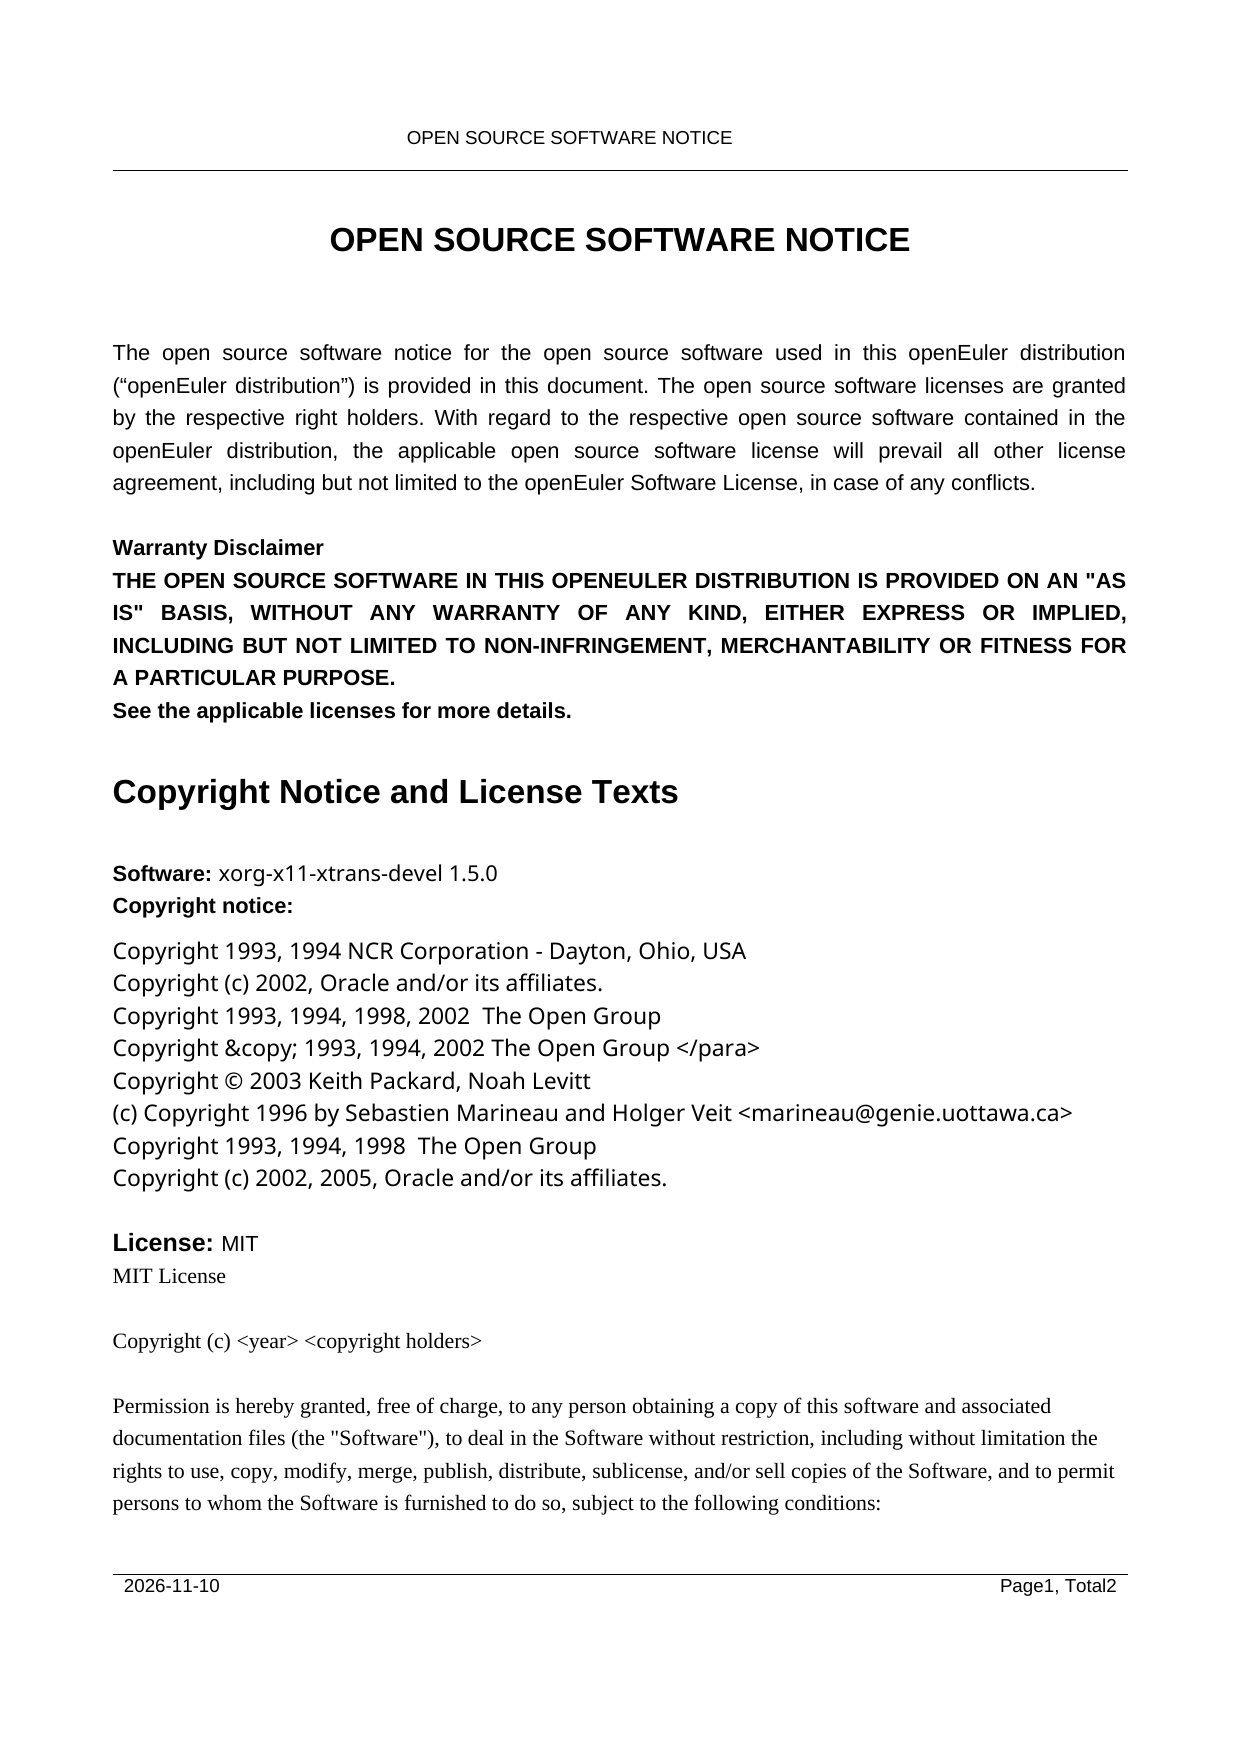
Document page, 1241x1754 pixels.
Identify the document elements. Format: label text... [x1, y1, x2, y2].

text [112, 1259, 1128, 1519]
text Copyright notice: [112, 889, 1128, 921]
text License: MIT [112, 1226, 1128, 1259]
title Software: xorg-x11-xtrans-devel 1.5.0 [112, 856, 1128, 889]
text The open source software notice for the open source software used in this openEuler distribution (“openEuler distribution”) is provided in this document. The open source software licenses are granted by the respective right holders. With regard to the respective open source software contained in the openEuler distribution, the applicable open source software license will prevail all other license agreement, including but not limited to the openEuler Software License, in case of any conflicts. [112, 336, 1128, 499]
text THE OPEN SOURCE SOFTWARE IN THIS OPENEULER DISTRIBUTION IS PROVIDED ON AN "AS IS" BASIS, WITHOUT ANY WARRANTY OF ANY KIND, EITHER EXPRESS OR IMPLIED, INCLUDING BUT NOT LIMITED TO NON-INFRINGEMENT, MERCHANTABILITY OR FITNESS FOR A PARTICULAR PURPOSE. See the applicable licenses for more details. [112, 564, 1128, 726]
text Copyright Notice and License Texts [112, 759, 1128, 824]
text Warranty Disclaimer [112, 531, 1128, 564]
text OPEN SOURCE SOFTWARE NOTICE [112, 206, 1128, 271]
text Copyright 1993, 1994 NCR Corporation - Dayton, Ohio, USA Copyright (c) 2002, Oracle and/or its affiliates. Copyright 1993, 1994, 1998, 2002 The Open Group Copyright &copy; 1993, 1994, 2002 The Open Group </para> Copyright © 2003 Keith Packard, Noah Levitt (c) Copyright 1996 by Sebastien Marineau and Holger Veit <marineau@genie.uottawa.ca> Copyright 1993, 1994, 1998 The Open Group Copyright (c) 2002, 2005, Oracle and/or its affiliates. [112, 934, 1128, 1226]
